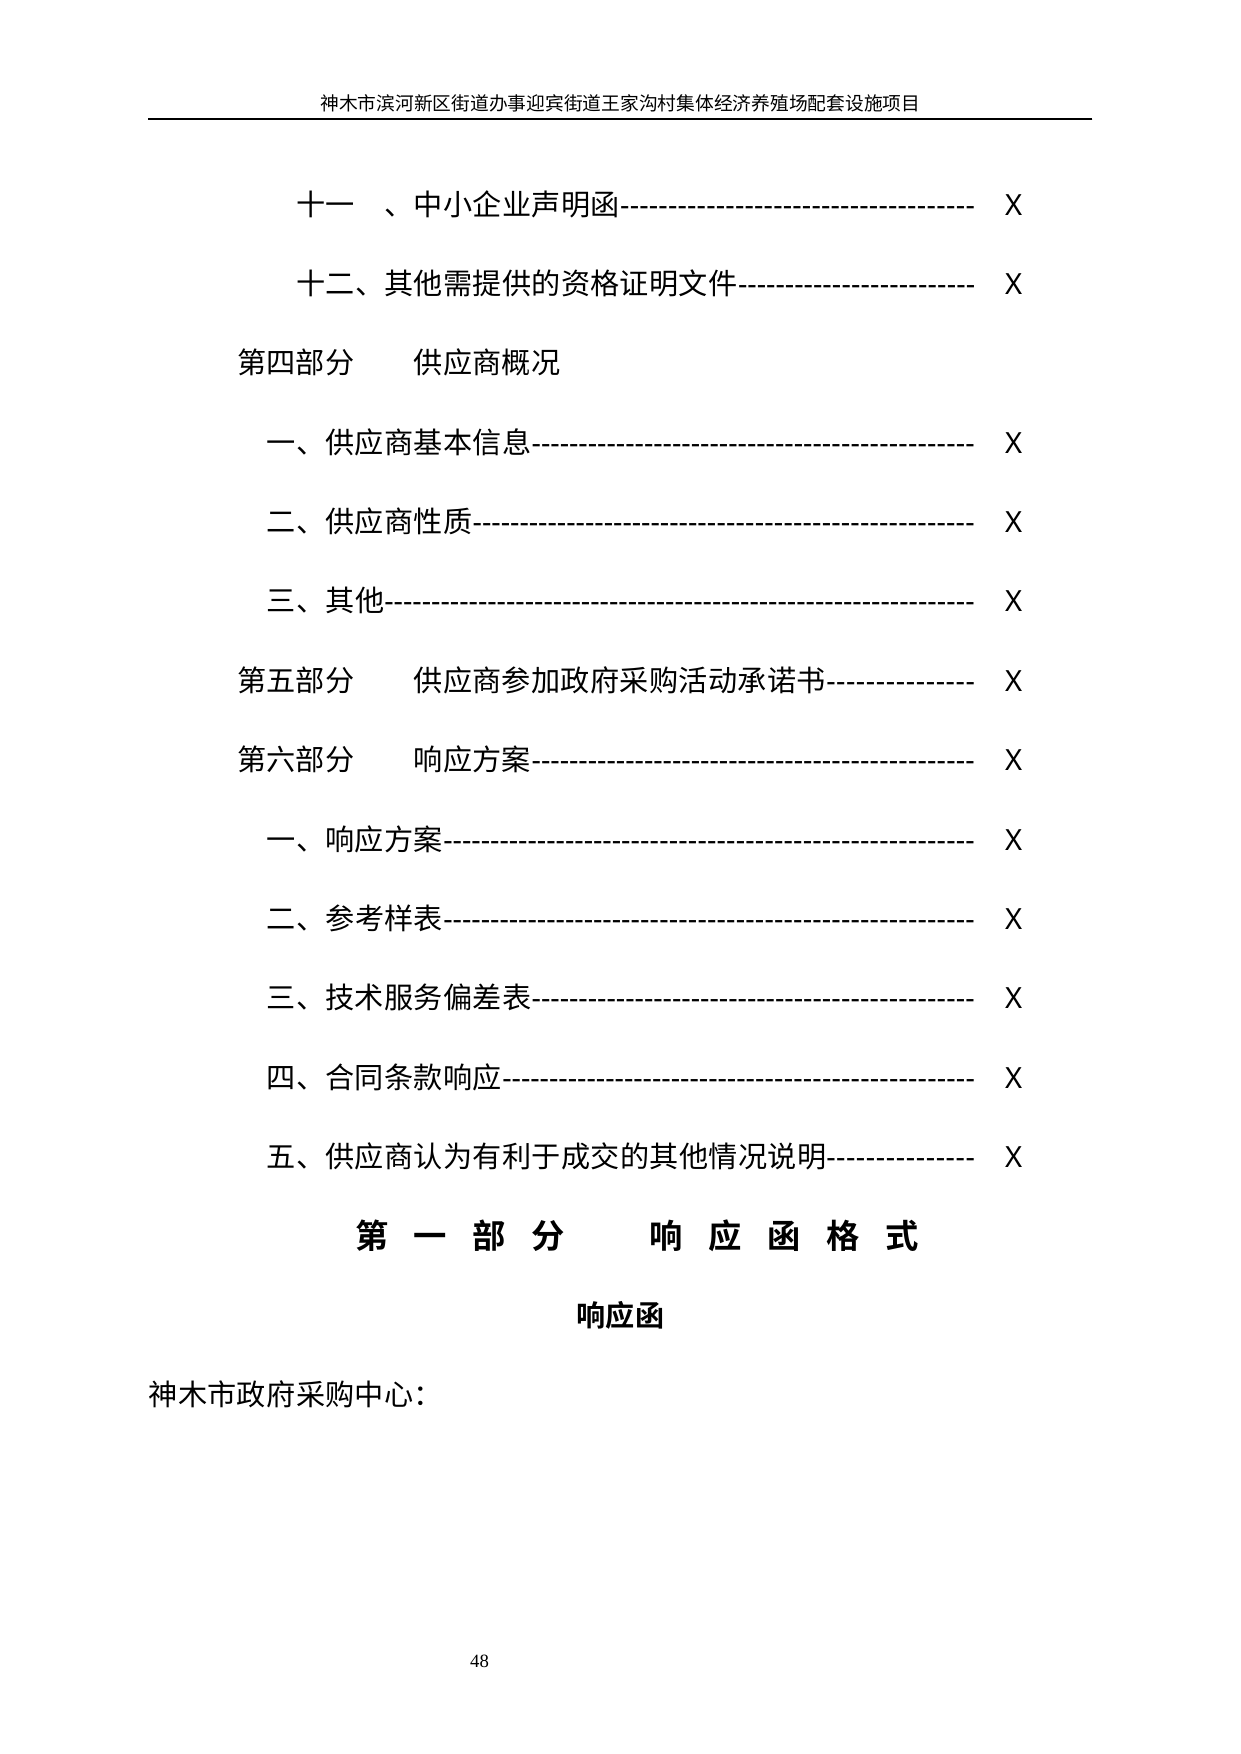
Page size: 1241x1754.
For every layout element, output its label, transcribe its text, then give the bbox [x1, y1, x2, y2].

text 三、其他 X [207, 559, 1003, 639]
text 十二、其他需提供的资格证明文件 X [148, 242, 1003, 321]
text 神木市政府采购中心： [148, 1353, 1092, 1433]
text 一、供应商基本信息 X [207, 401, 1003, 480]
text 第四部分 供应商概况 [207, 321, 1003, 401]
text 第一部分 响应函格式 [148, 1194, 1092, 1274]
text 二、参考样表 X [207, 877, 1003, 956]
text 一、响应方案 X [207, 798, 1003, 877]
text 二、供应商性质 X [207, 480, 1003, 559]
text 第五部分 供应商参加政府采购活动承诺书 X [207, 639, 1003, 718]
text 五、供应商认为有利于成交的其他情况说明 X [207, 1115, 1003, 1194]
text 四、合同条款响应 X [207, 1036, 1003, 1115]
text 响应函 [148, 1274, 1092, 1353]
text 第六部分 响应方案 X [207, 718, 1003, 798]
text 十一 、中小企业声明函 X [282, 163, 1003, 242]
text 三、技术服务偏差表 X [207, 956, 1003, 1036]
